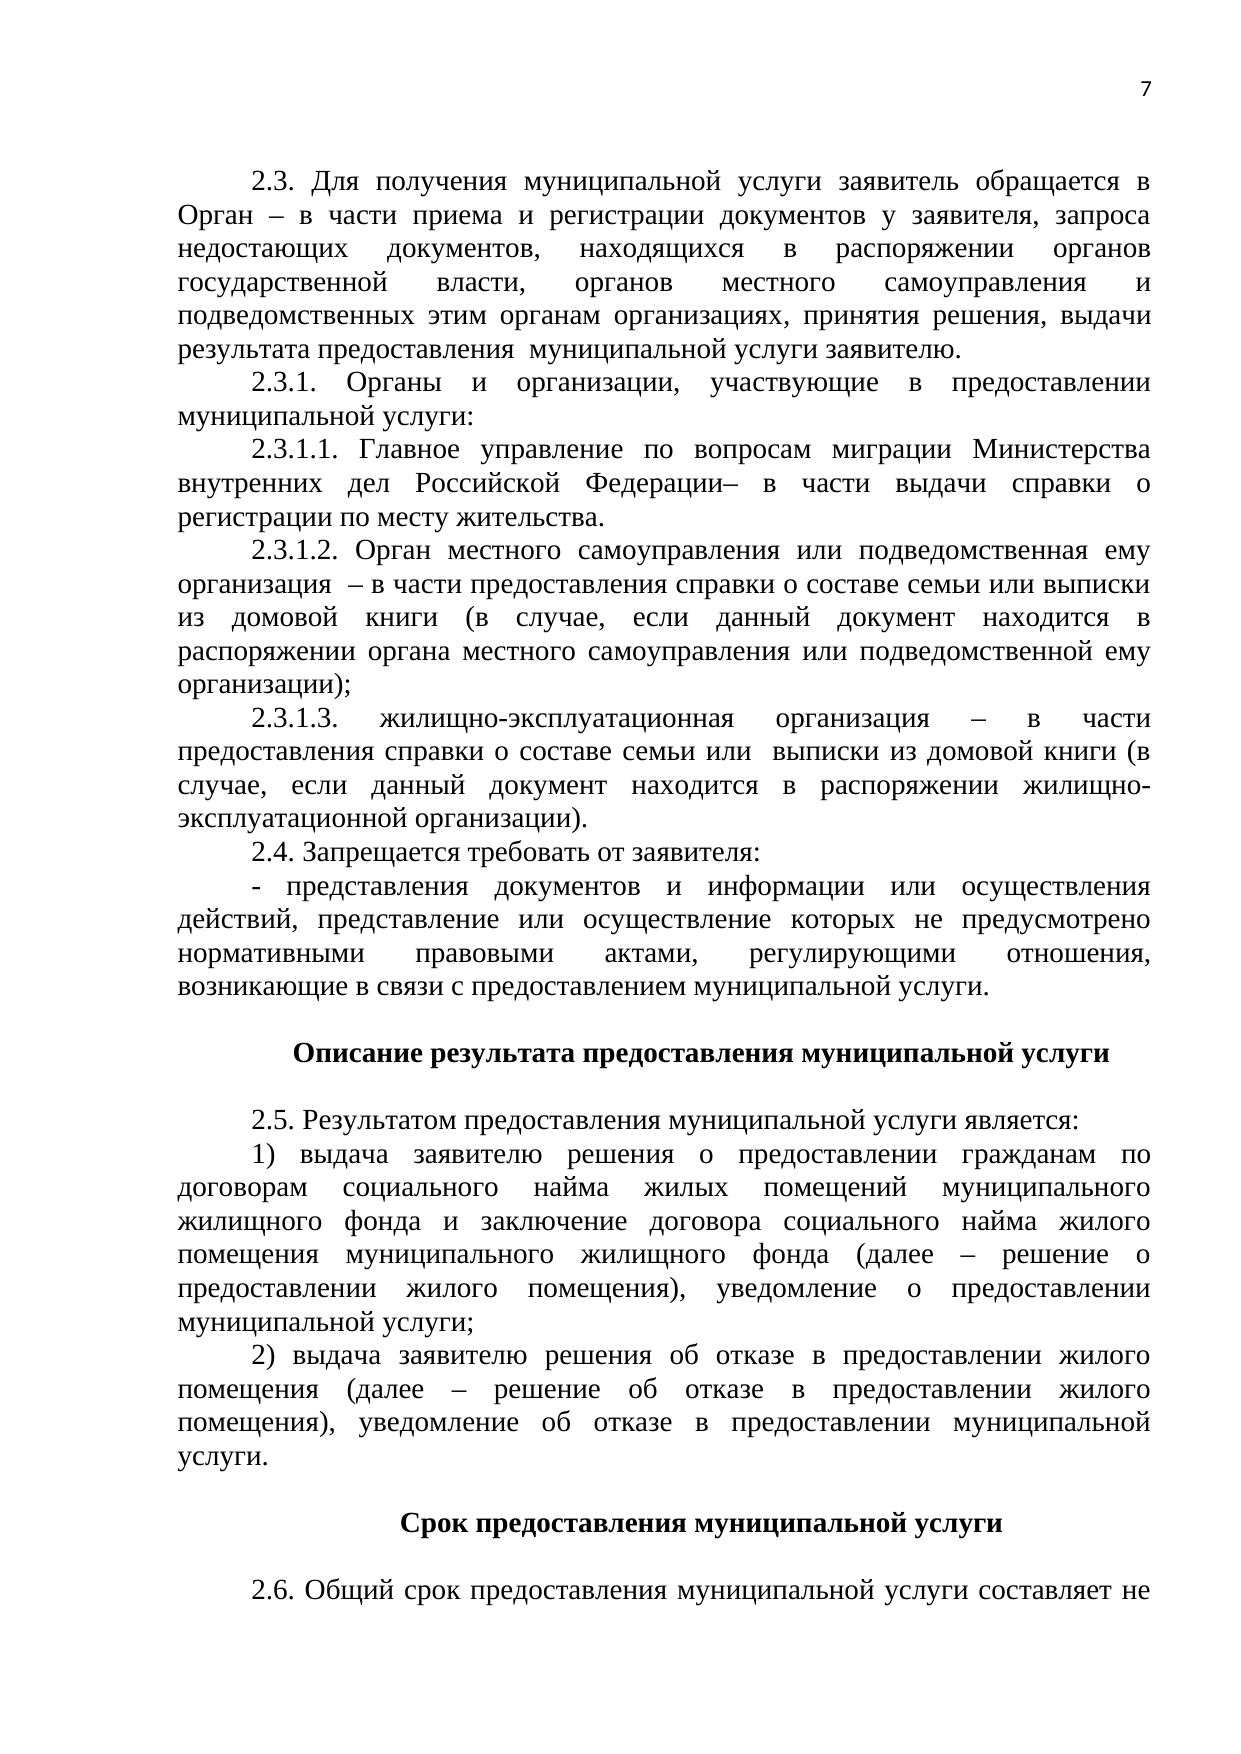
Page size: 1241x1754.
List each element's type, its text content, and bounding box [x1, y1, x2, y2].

text 2.4. Запрещается требовать от заявителя: [177, 834, 1152, 868]
text Описание результата предоставления муниципальной услуги [177, 1035, 1152, 1069]
text 2.5. Результатом предоставления муниципальной услуги является: [177, 1102, 1152, 1136]
text 2.3.1.2. Орган местного самоуправления или подведомственная ему организация – в части предоставления справки о составе семьи или выписки из домовой книги (в случае, если данный документ находится в распоряжении органа местного самоуправления или подведомственной ему организации); [177, 532, 1152, 700]
text 2) выдача заявителю решения об отказе в предоставлении жилого помещения (далее – решение об отказе в предоставлении жилого помещения), уведомление об отказе в предоставлении муниципальной услуги. [177, 1337, 1152, 1471]
text 1) выдача заявителю решения о предоставлении гражданам по договорам социального найма жилых помещений муниципального жилищного фонда и заключение договора социального найма жилого помещения муниципального жилищного фонда (далее – решение о предоставлении жилого помещения), уведомление о предоставлении муниципальной услуги; [177, 1136, 1152, 1337]
text 2.3.1.1. Главное управление по вопросам миграции Министерства внутренних дел Российской Федерации– в части выдачи справки о регистрации по месту жительства. [177, 432, 1152, 532]
text Срок предоставления муниципальной услуги [177, 1505, 1152, 1538]
text 2.3.1.3. жилищно-эксплуатационная организация – в части предоставления справки о составе семьи или выписки из домовой книги (в случае, если данный документ находится в распоряжении жилищно-эксплуатационной организации). [177, 700, 1152, 834]
text 2.3.1. Органы и организации, участвующие в предоставлении муниципальной услуги: [177, 364, 1152, 432]
text 2.3. Для получения муниципальной услуги заявитель обращается в Орган – в части приема и регистрации документов у заявителя, запроса недостающих документов, находящихся в распоряжении органов государственной власти, органов местного самоуправления и подведомственных этим органам организациях, принятия решения, выдачи результата предоставления муниципальной услуги заявителю. [177, 163, 1152, 364]
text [177, 1572, 1152, 1606]
text - представления документов и информации или осуществления действий, представление или осуществление которых не предусмотрено нормативными правовыми актами, регулирующими отношения, возникающие в связи с предоставлением муниципальной услуги. [177, 868, 1152, 1002]
